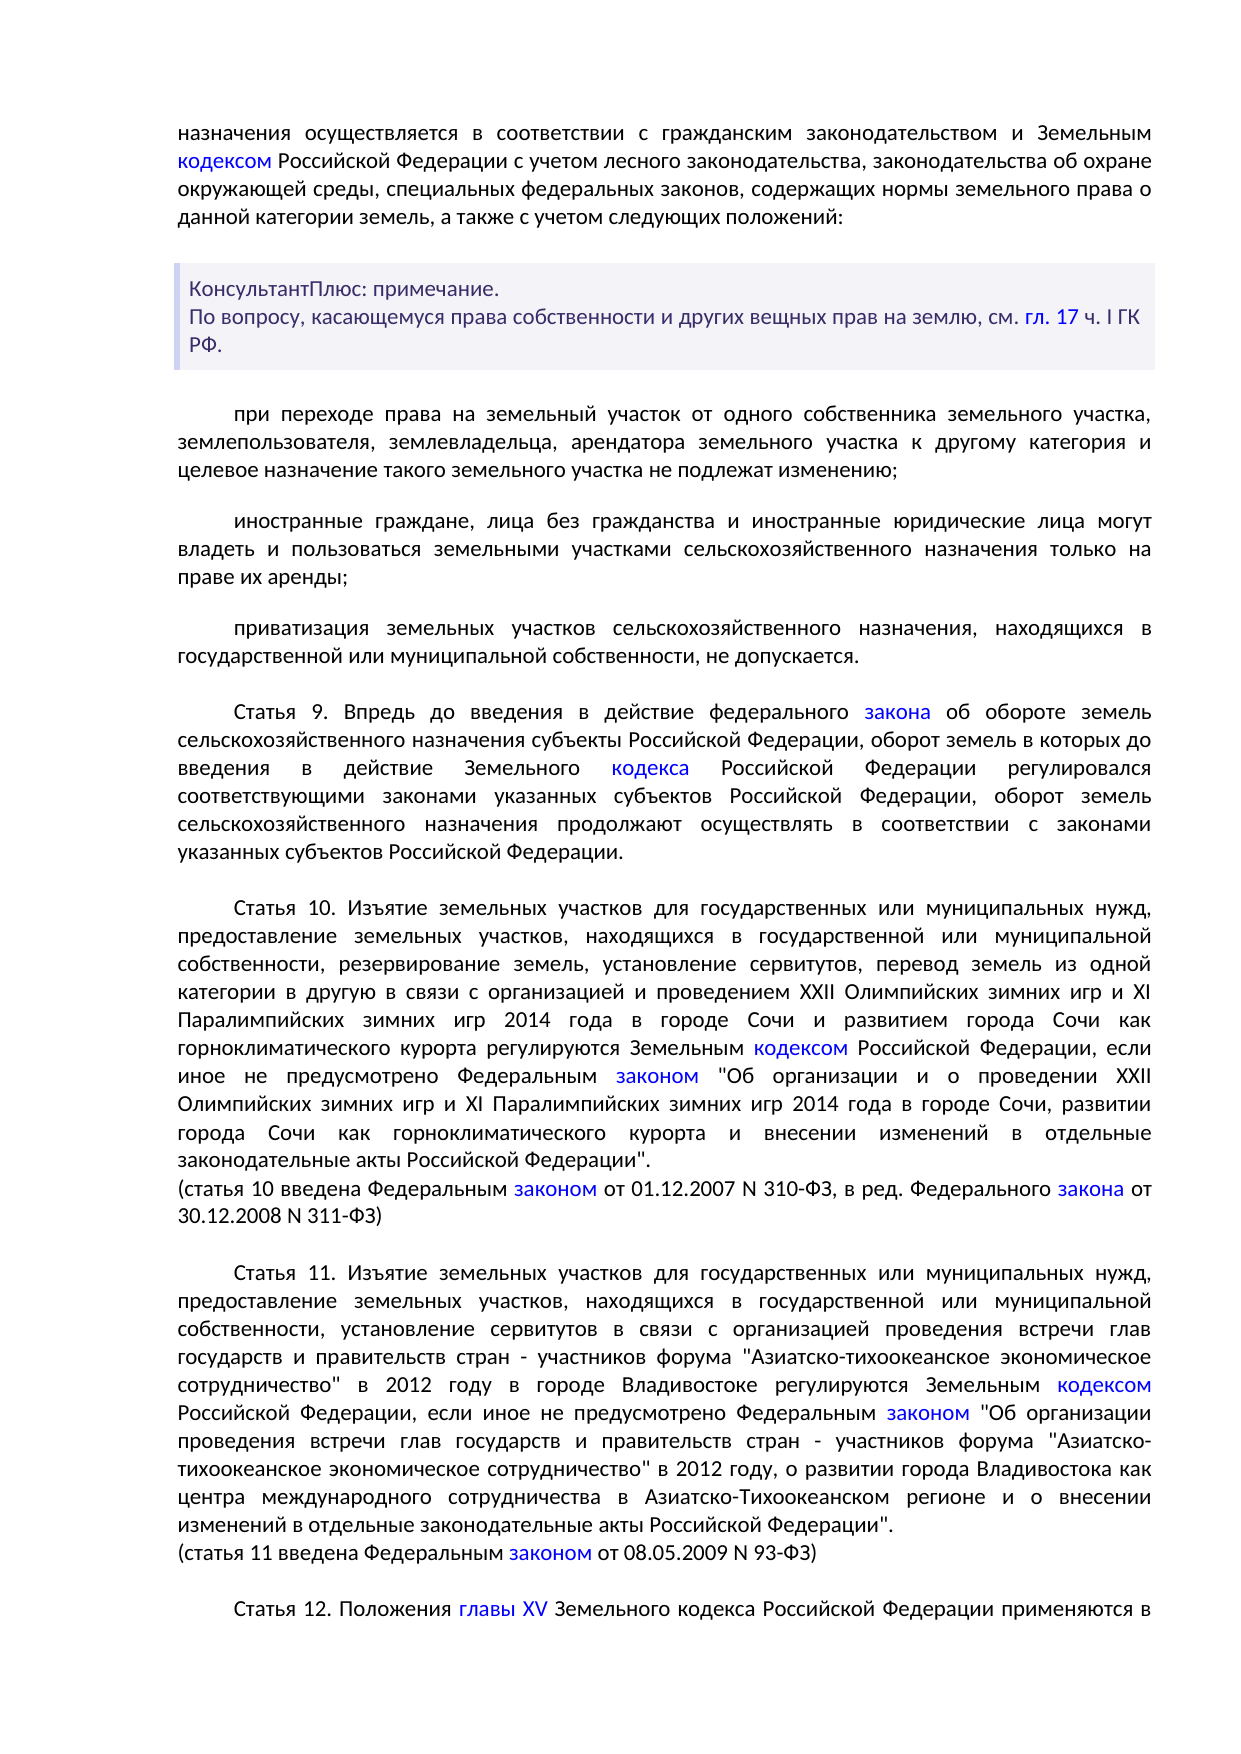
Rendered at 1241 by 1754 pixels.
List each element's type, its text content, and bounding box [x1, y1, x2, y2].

text иностранные граждане, лица без гражданства и иностранные юридические лица могут владеть и пользоваться земельными участками сельскохозяйственного назначения только на праве их аренды; [177, 506, 1152, 590]
text Статья 10. Изъятие земельных участков для государственных или муниципальных нужд, предоставление земельных участков, находящихся в государственной или муниципальной собственности, резервирование земель, установление сервитутов, перевод земель из одной категории в другую в связи с организацией и проведением XXII Олимпийских зимних игр и XI Паралимпийских зимних игр 2014 года в городе Сочи и развитием города Сочи как горноклиматического курорта регулируются Земельным кодексом Российской Федерации, если иное не предусмотрено Федеральным законом "Об организации и о проведении XXII Олимпийских зимних игр и XI Паралимпийских зимних игр 2014 года в городе Сочи, развитии города Сочи как горноклиматического курорта и внесении изменений в отдельные законодательные акты Российской Федерации". [177, 893, 1152, 1174]
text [177, 118, 1152, 230]
text при переходе права на земельный участок от одного собственника земельного участка, землепользователя, землевладельца, арендатора земельного участка к другому категория и целевое назначение такого земельного участка не подлежат изменению; [177, 399, 1152, 483]
text приватизация земельных участков сельскохозяйственного назначения, находящихся в государственной или муниципальной собственности, не допускается. [177, 613, 1152, 669]
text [177, 1594, 1152, 1622]
text (статья 11 введена Федеральным законом от 08.05.2009 N 93-ФЗ) [177, 1538, 1152, 1566]
text Статья 9. Впредь до введения в действие федерального закона об обороте земель сельскохозяйственного назначения субъекты Российской Федерации, оборот земель в которых до введения в действие Земельного кодекса Российской Федерации регулировался соответствующими законами указанных субъектов Российской Федерации, оборот земель сельскохозяйственного назначения продолжают осуществлять в соответствии с законами указанных субъектов Российской Федерации. [177, 697, 1152, 865]
table_header КонсультантПлюс: примечание. По вопросу, касающемуся права собственности и других вещных прав на землю, см. гл. 17 ч. I ГК РФ. [180, 263, 1149, 370]
text (статья 10 введена Федеральным законом от 01.12.2007 N 310-ФЗ, в ред. Федерального закона от 30.12.2008 N 311-ФЗ) [177, 1174, 1152, 1230]
text Статья 11. Изъятие земельных участков для государственных или муниципальных нужд, предоставление земельных участков, находящихся в государственной или муниципальной собственности, установление сервитутов в связи с организацией проведения встречи глав государств и правительств стран - участников форума "Азиатско-тихоокеанское экономическое сотрудничество" в 2012 году в городе Владивостоке регулируются Земельным кодексом Российской Федерации, если иное не предусмотрено Федеральным законом "Об организации проведения встречи глав государств и правительств стран - участников форума "Азиатско-тихоокеанское экономическое сотрудничество" в 2012 году, о развитии города Владивостока как центра международного сотрудничества в Азиатско-Тихоокеанском регионе и о внесении изменений в отдельные законодательные акты Российской Федерации". [177, 1258, 1152, 1538]
